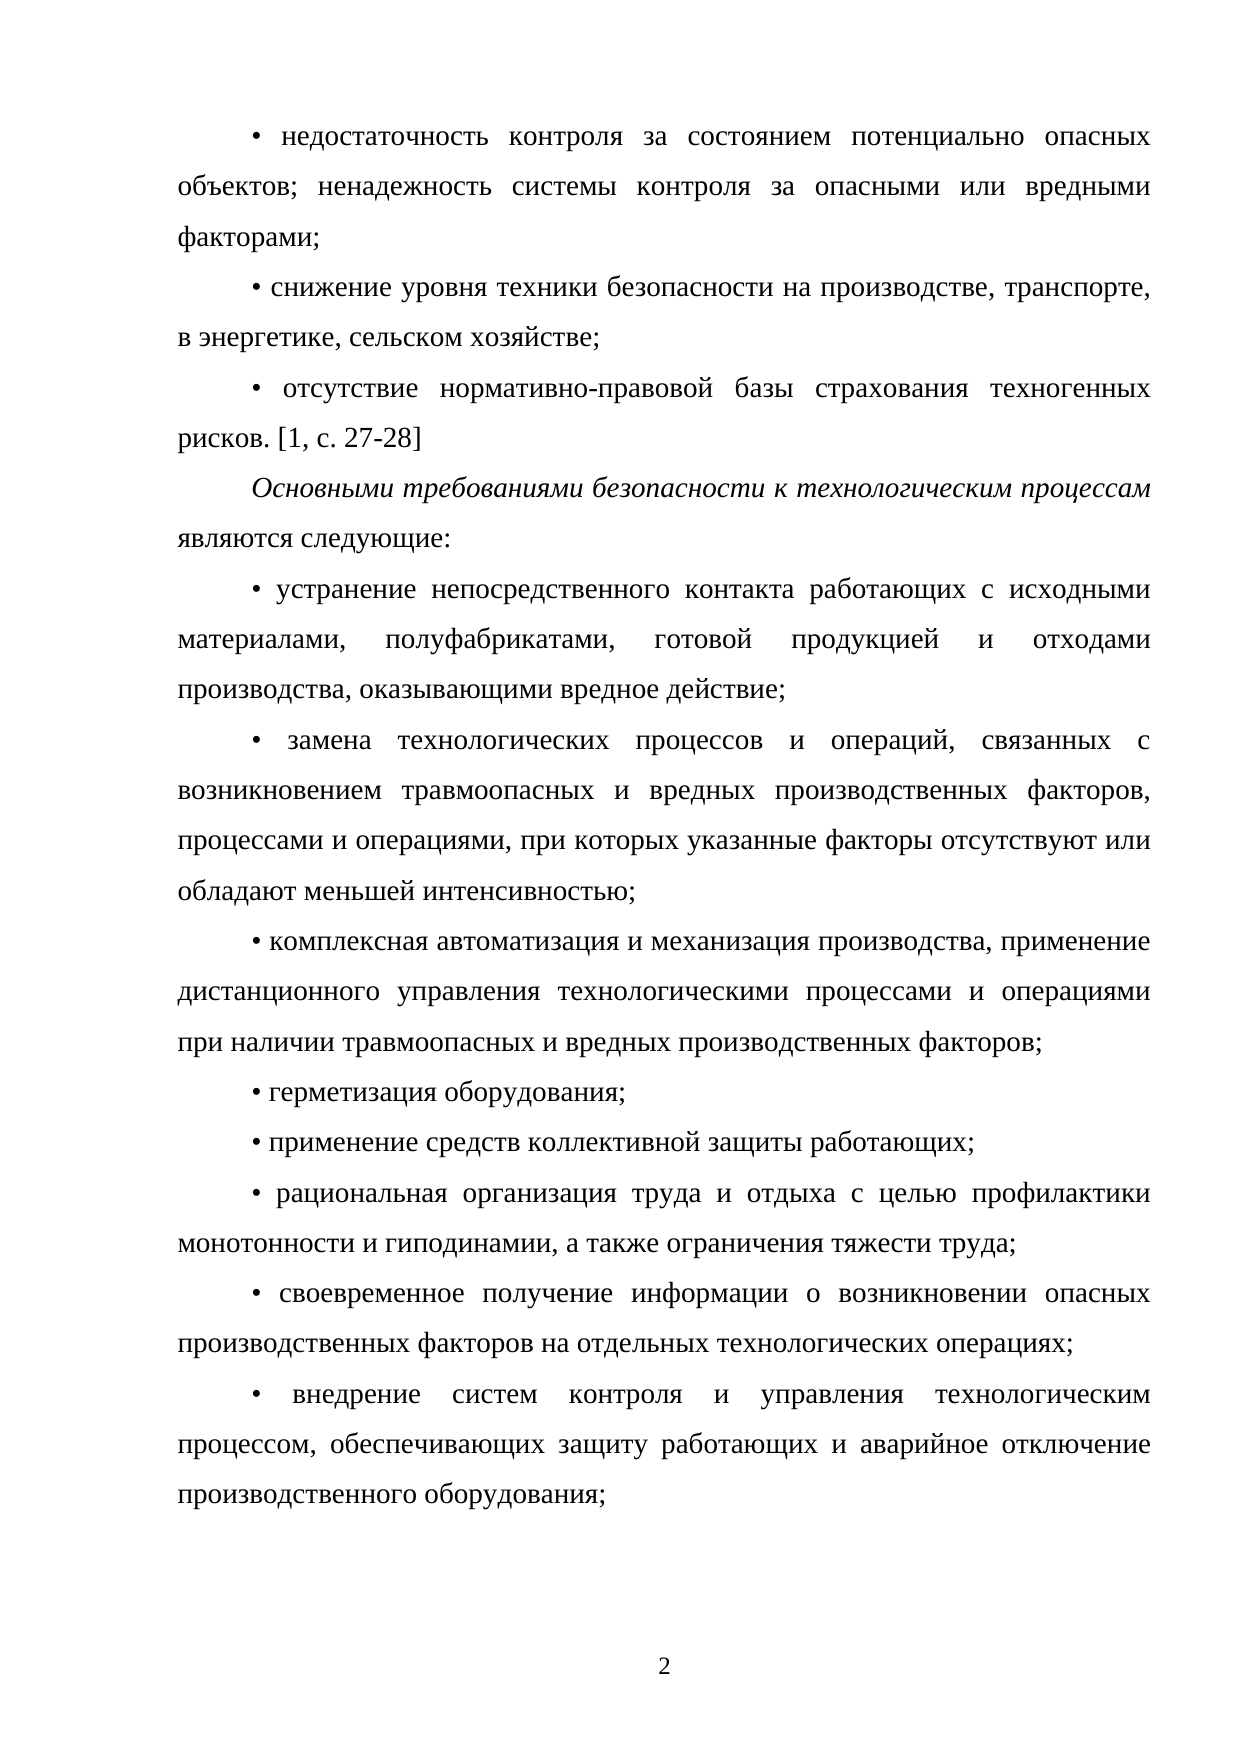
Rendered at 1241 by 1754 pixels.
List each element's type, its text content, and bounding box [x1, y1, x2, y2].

text • устранение непосредственного контакта работающих с исходными материалами, полуфабрикатами, готовой продукцией и отходами производства, оказывающими вредное действие; [177, 571, 1152, 705]
text • своевременное получение информации о возникновении опасных производственных факторов на отдельных технологических операциях; [177, 1275, 1152, 1359]
text • недостаточность контроля за состоянием потенциально опасных объектов; ненадежность системы контроля за опасными или вредными факторами; [177, 118, 1152, 252]
text • комплексная автоматизация и механизация производства, применение дистанционного управления технологическими процессами и операциями при наличии травмоопасных и вредных производственных факторов; [177, 923, 1152, 1057]
text • снижение уровня техники безопасности на производстве, транспорте, в энергетике, сельском хозяйстве; [177, 269, 1152, 353]
text • применение средств коллективной защиты работающих; [177, 1124, 1152, 1158]
text • отсутствие нормативно-правовой базы страхования техногенных рисков. [1, с. 27-28] [177, 370, 1152, 453]
text • герметизация оборудования; [177, 1074, 1152, 1108]
text • внедрение систем контроля и управления технологическим процессом, обеспечивающих защиту работающих и аварийное отключение производственного оборудования; [177, 1376, 1152, 1510]
text • замена технологических процессов и операций, связанных с возникновением травмоопасных и вредных производственных факторов, процессами и операциями, при которых указанные факторы отсутствуют или обладают меньшей интенсивностью; [177, 722, 1152, 906]
text • рациональная организация труда и отдыха с целью профилактики монотонности и гиподинамии, а также ограничения тяжести труда; [177, 1175, 1152, 1258]
text Основными требованиями безопасности к технологическим процессам являются следующие: [177, 470, 1152, 554]
